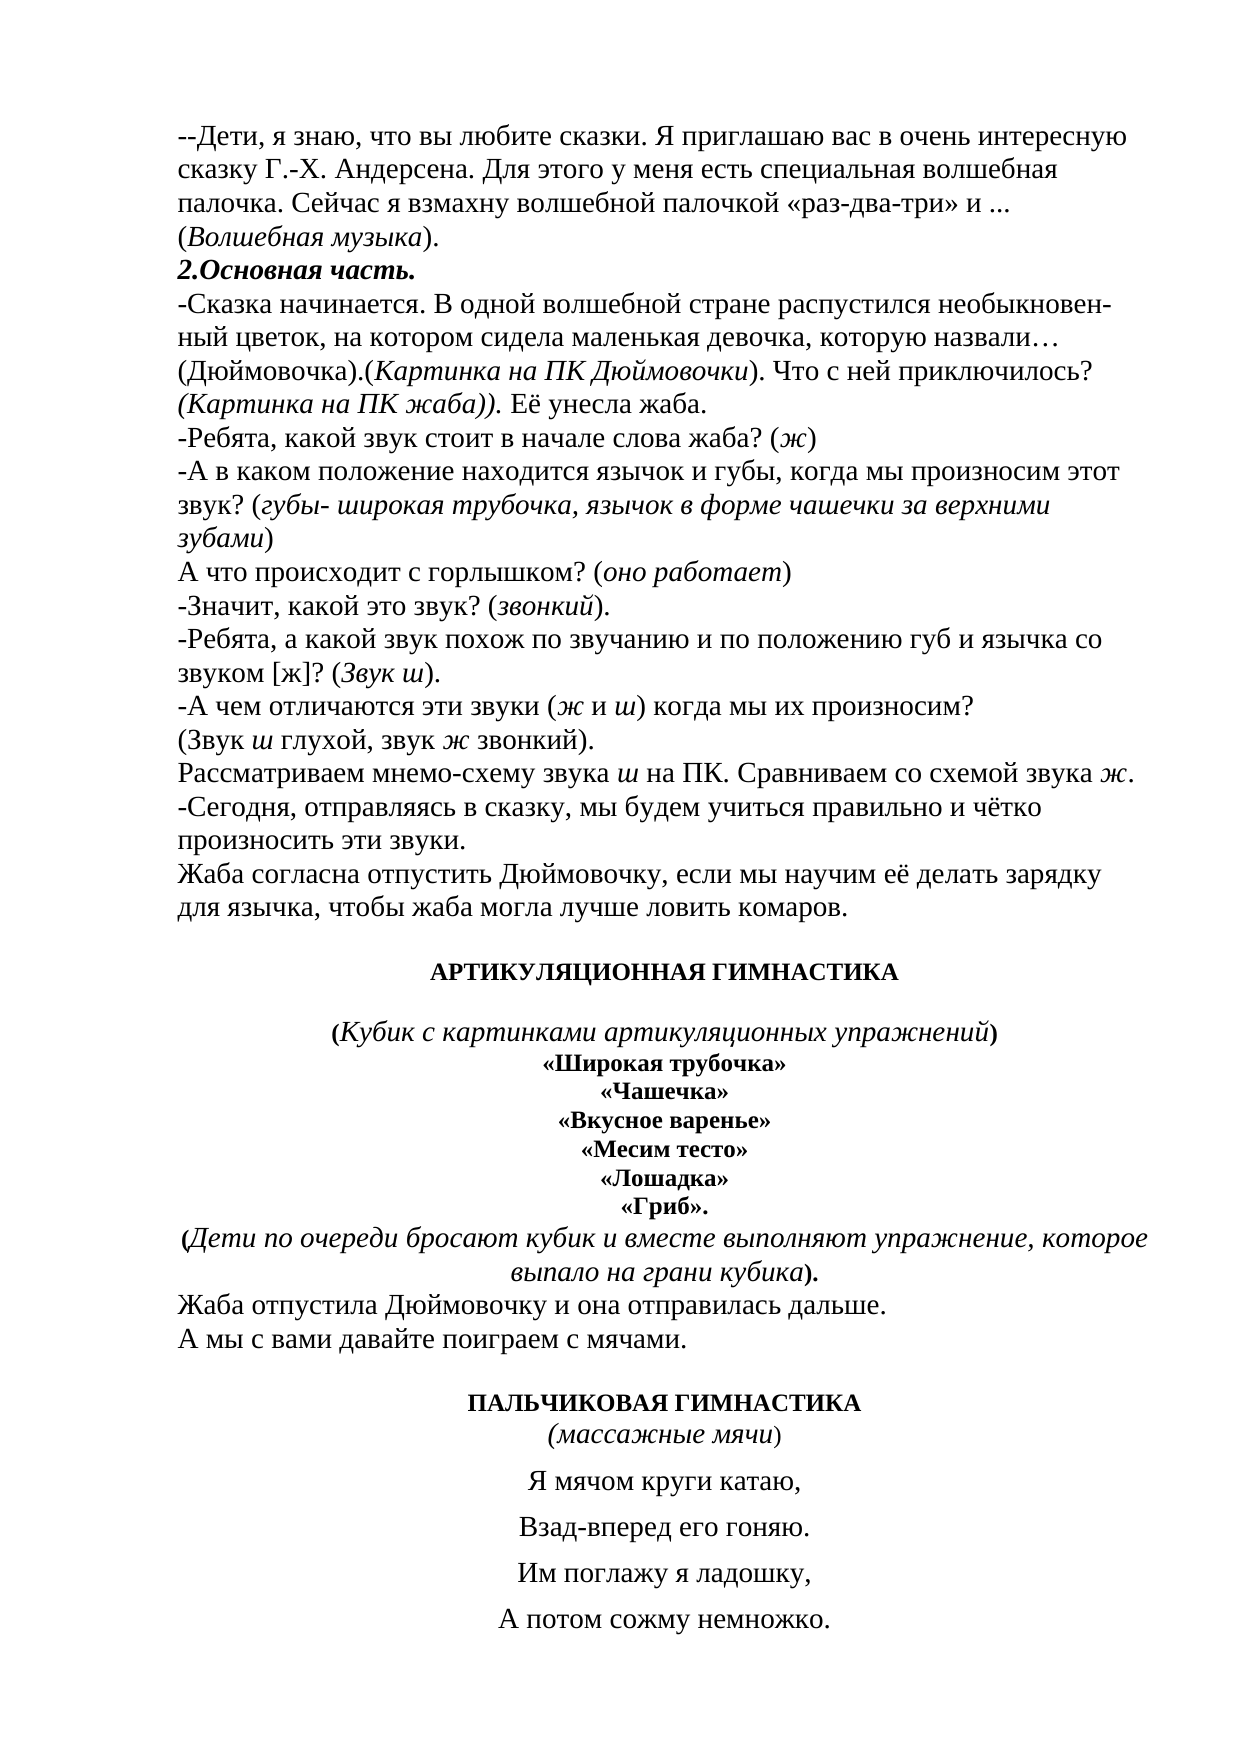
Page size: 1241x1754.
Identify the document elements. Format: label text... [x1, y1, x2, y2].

text «Чашечка» [177, 1076, 1152, 1105]
text ПАЛЬЧИКОВАЯ ГИМНАСТИКА [177, 1388, 1152, 1417]
text Я мячом круги катаю, [177, 1463, 1152, 1496]
text --Дети, я знаю, что вы любите сказки. Я приглашаю вас в очень интересную сказку Г.-Х. Андерсена. Для этого у меня есть специальная волшебная палочка. Сейчас я взмахну волшебной палочкой «раз-два-три» и ... (Волшебная музыка). [177, 118, 1152, 252]
text Взад-вперед его гоняю. [177, 1509, 1152, 1542]
text «Вкусное варенье» [177, 1105, 1152, 1134]
text АРТИКУЛЯЦИОННАЯ ГИМНАСТИКА [177, 957, 1152, 985]
text «Широкая трубочка» [177, 1048, 1152, 1076]
text (массажные мячи) [177, 1417, 1152, 1450]
text «Месим тесто» [177, 1134, 1152, 1163]
text Им поглажу я ладошку, [177, 1555, 1152, 1588]
text (Дети по очереди бросают кубик и вместе выполняют упражнение, которое выпало на грани кубика). [177, 1220, 1152, 1287]
text А потом сожму немножко. [177, 1601, 1152, 1634]
text Рассматриваем мнемо-схему звука ш на ПК. Сравниваем со схемой звука ж. [177, 755, 1152, 789]
text -Ребята, а какой звук похож по звучанию и по положению губ и язычка со звуком [ж]? (Звук ш). [177, 621, 1152, 688]
text Жаба отпустила Дюймовочку и она отправилась дальше. [177, 1287, 1152, 1321]
text (Кубик с картинками артикуляционных упражнений) [177, 1014, 1152, 1048]
text -Сегодня, отправляясь в сказку, мы будем учиться правильно и чётко произносить эти звуки. [177, 789, 1152, 856]
text «Гриб». [177, 1191, 1152, 1220]
text Жаба согласна отпустить Дюймовочку, если мы научим её делать зарядку для язычка, чтобы жаба могла лучше ловить комаров. [177, 856, 1152, 923]
text -А чем отличаются эти звуки (ж и ш) когда мы их произносим? [177, 688, 1152, 722]
text А мы с вами давайте поиграем с мячами. [177, 1321, 1152, 1354]
text «Лошадка» [177, 1163, 1152, 1191]
text -Сказка начинается. В одной волшебной стране распустился необыкновен-ный цветок, на котором сидела маленькая девочка, которую назвали… (Дюймовочка).(Картинка на ПК Дюймовочки). Что с ней приключилось? (Картинка на ПК жаба)). Её унесла жаба. [177, 286, 1152, 420]
text -Значит, какой это звук? (звонкий). [177, 588, 1152, 621]
text (Звук ш глухой, звук ж звонкий). [177, 722, 1152, 755]
text 2.Основная часть. [177, 252, 1152, 286]
text А что происходит с горлышком? (оно работает) [177, 554, 1152, 588]
text -А в каком положение находится язычок и губы, когда мы произносим этот звук? (губы- широкая трубочка, язычок в форме чашечки за верхними зубами) [177, 453, 1152, 554]
text -Ребята, какой звук стоит в начале слова жаба? (ж) [177, 420, 1152, 453]
